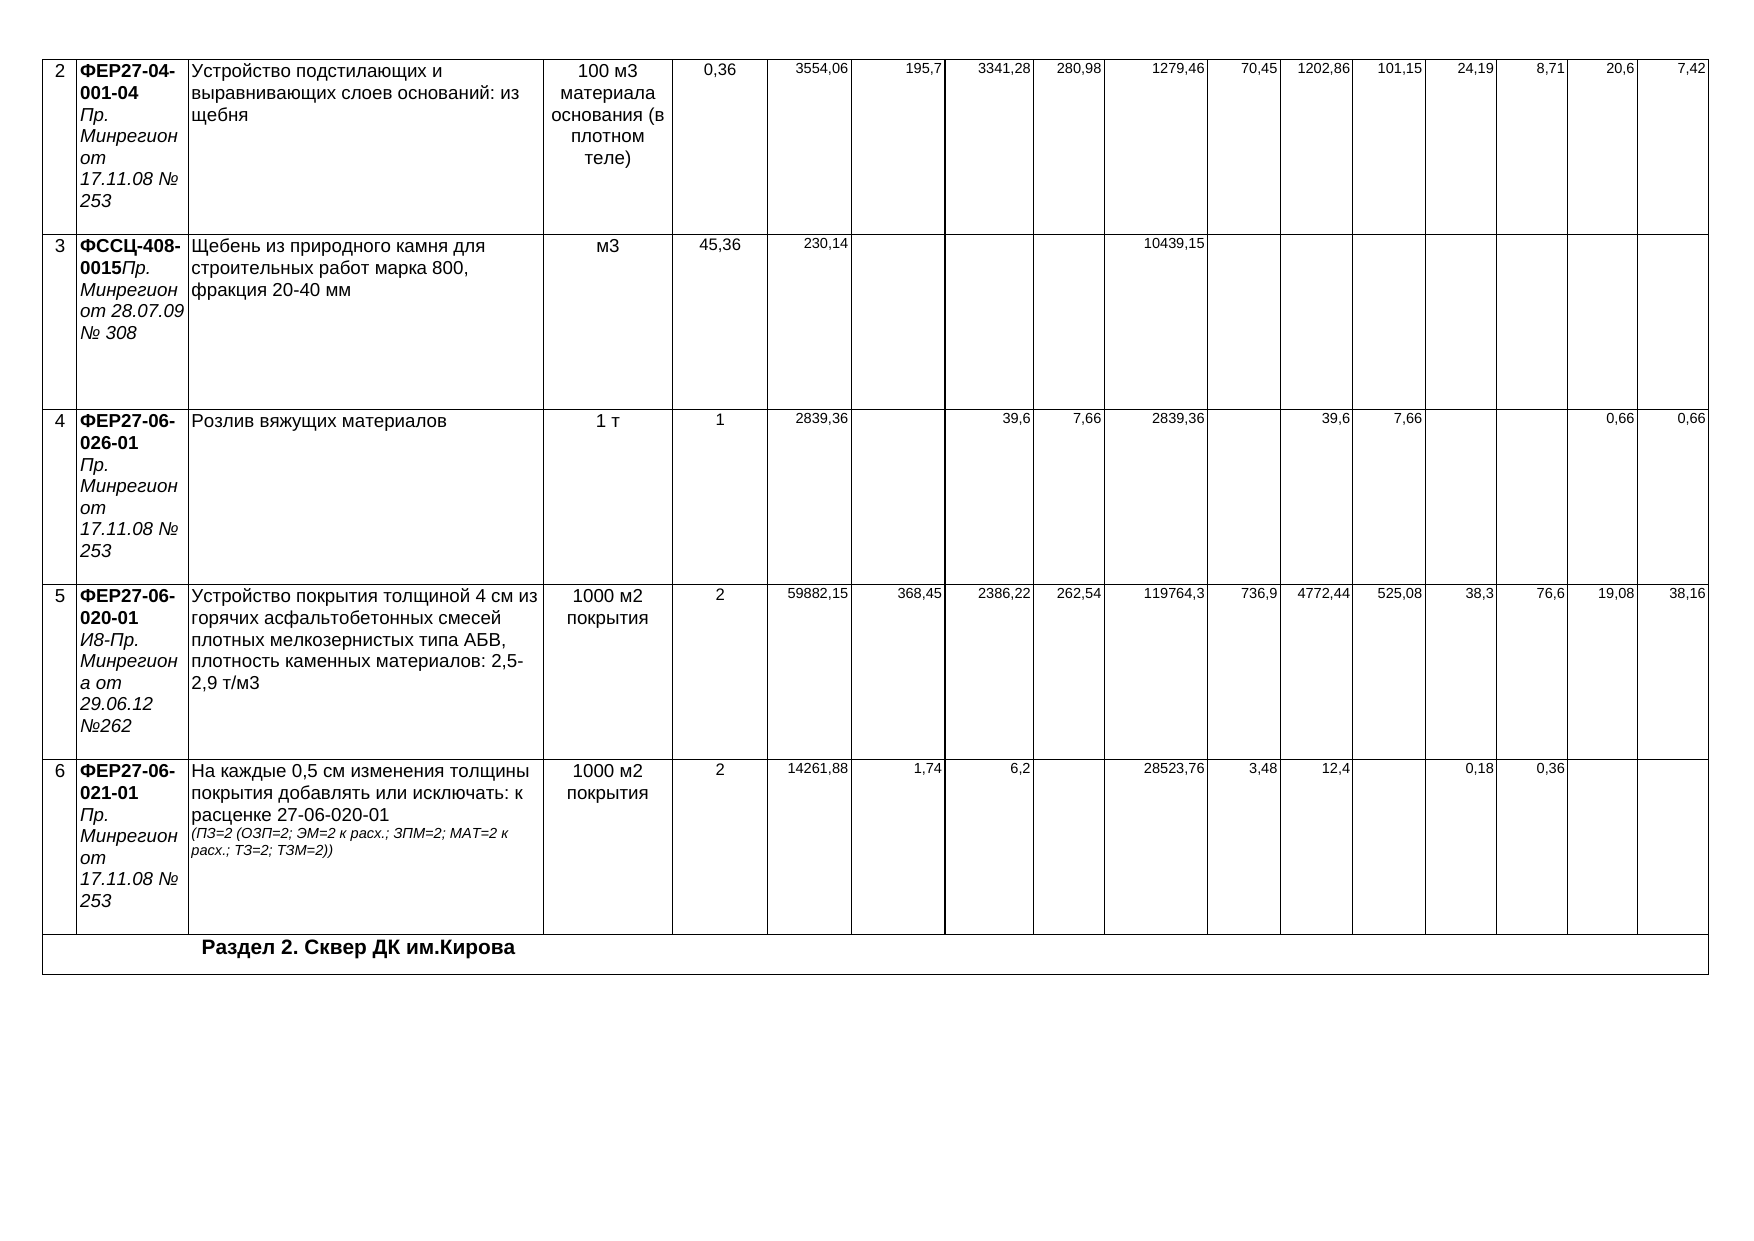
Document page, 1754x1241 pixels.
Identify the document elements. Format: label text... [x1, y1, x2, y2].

table_cell 20,6 [1568, 60, 1637, 234]
table_cell 119764,3 [1105, 585, 1207, 759]
table_cell [1353, 760, 1425, 934]
table_cell 6,2 [946, 760, 1033, 934]
table_cell 39,6 [946, 410, 1033, 584]
table_cell 1 [673, 410, 767, 584]
table_cell 1279,46 [1105, 60, 1207, 234]
table_cell ФЕР27-06-026-01 Пр. Минрегион от 17.11.08 № 253 [77, 410, 188, 584]
table_cell [1034, 235, 1104, 409]
table_cell 7,42 [1638, 60, 1708, 234]
table_cell 2839,36 [768, 410, 851, 584]
table_cell 3554,06 [768, 60, 851, 234]
table_cell [1638, 760, 1708, 934]
table_cell 4772,44 [1281, 585, 1352, 759]
table_cell 5 [43, 585, 76, 759]
table_cell [1497, 235, 1567, 409]
table_cell 70,45 [1208, 60, 1280, 234]
table_cell 24,19 [1426, 60, 1496, 234]
table_cell 14261,88 [768, 760, 851, 934]
table_cell 100 м3 материала основания (в плотном теле) [544, 60, 672, 234]
table_cell Устройство подстилающих и выравнивающих слоев оснований: из щебня [189, 60, 543, 234]
table_cell 736,9 [1208, 585, 1280, 759]
table_cell 6 [43, 760, 76, 934]
table_cell Розлив вяжущих материалов [189, 410, 543, 584]
table_cell 12,4 [1281, 760, 1352, 934]
table_cell 0,18 [1426, 760, 1496, 934]
table_cell 1 т [544, 410, 672, 584]
table_cell [1281, 235, 1352, 409]
table_cell 3,48 [1208, 760, 1280, 934]
table_cell 39,6 [1281, 410, 1352, 584]
table_cell [852, 410, 944, 584]
table_cell Щебень из природного камня для строительных работ марка 800, фракция 20-40 мм [189, 235, 543, 409]
table_cell 2 [673, 585, 767, 759]
table_cell [1208, 235, 1280, 409]
table_cell 10439,15 [1105, 235, 1207, 409]
table_cell [1568, 235, 1637, 409]
table_cell 0,66 [1638, 410, 1708, 584]
table_cell Раздел 2. Сквер ДК им.Кирова [43, 935, 1708, 974]
table_cell 1000 м2 покрытия [544, 760, 672, 934]
table_cell [946, 235, 1033, 409]
table_cell 59882,15 [768, 585, 851, 759]
table_cell 230,14 [768, 235, 851, 409]
table_cell 3 [43, 235, 76, 409]
table_cell [1353, 235, 1425, 409]
table_cell ФССЦ-408-0015Пр. Минрегион от 28.07.09 № 308 [77, 235, 188, 409]
table_cell 3341,28 [946, 60, 1033, 234]
table_cell [1497, 410, 1567, 584]
table_cell [1426, 235, 1496, 409]
table_cell 2 [673, 760, 767, 934]
table_cell 7,66 [1034, 410, 1104, 584]
table_cell 280,98 [1034, 60, 1104, 234]
table_cell 2 [43, 60, 76, 234]
table_cell Устройство покрытия толщиной 4 см из горячих асфальтобетонных смесей плотных мелкозернистых типа АБВ, плотность каменных материалов: 2,5-2,9 т/м3 [189, 585, 543, 759]
table_cell 7,66 [1353, 410, 1425, 584]
table_cell 2839,36 [1105, 410, 1207, 584]
table_cell 1000 м2 покрытия [544, 585, 672, 759]
table_cell 2386,22 [946, 585, 1033, 759]
table_cell 262,54 [1034, 585, 1104, 759]
table_cell 101,15 [1353, 60, 1425, 234]
table_cell 0,36 [673, 60, 767, 234]
table_cell [1034, 760, 1104, 934]
table_cell [1208, 410, 1280, 584]
table_cell 76,6 [1497, 585, 1567, 759]
table_cell [1426, 410, 1496, 584]
table_cell ФЕР27-06-021-01 Пр. Минрегион от 17.11.08 № 253 [77, 760, 188, 934]
table_cell На каждые 0,5 см изменения толщины покрытия добавлять или исключать: к расценке 27-06-020-01 (ПЗ=2 (ОЗП=2; ЭМ=2 к расх.; ЗПМ=2; МАТ=2 к расх.; ТЗ=2; ТЗМ=2)) [189, 760, 543, 934]
table_cell ФЕР27-06-020-01 И8-Пр. Минрегиона от 29.06.12 №262 [77, 585, 188, 759]
table_cell [1568, 760, 1637, 934]
table_cell [1638, 235, 1708, 409]
table_cell 8,71 [1497, 60, 1567, 234]
table_cell [852, 235, 944, 409]
table_cell 38,3 [1426, 585, 1496, 759]
table_cell 1202,86 [1281, 60, 1352, 234]
table_cell 4 [43, 410, 76, 584]
table_cell 45,36 [673, 235, 767, 409]
table_cell 195,7 [852, 60, 944, 234]
table_cell 0,66 [1568, 410, 1637, 584]
table_cell м3 [544, 235, 672, 409]
table_cell 28523,76 [1105, 760, 1207, 934]
table_cell ФЕР27-04-001-04 Пр. Минрегион от 17.11.08 № 253 [77, 60, 188, 234]
table_cell 525,08 [1353, 585, 1425, 759]
table_cell 368,45 [852, 585, 944, 759]
table_cell 1,74 [852, 760, 944, 934]
table_cell 38,16 [1638, 585, 1708, 759]
table_cell 0,36 [1497, 760, 1567, 934]
table_cell 19,08 [1568, 585, 1637, 759]
